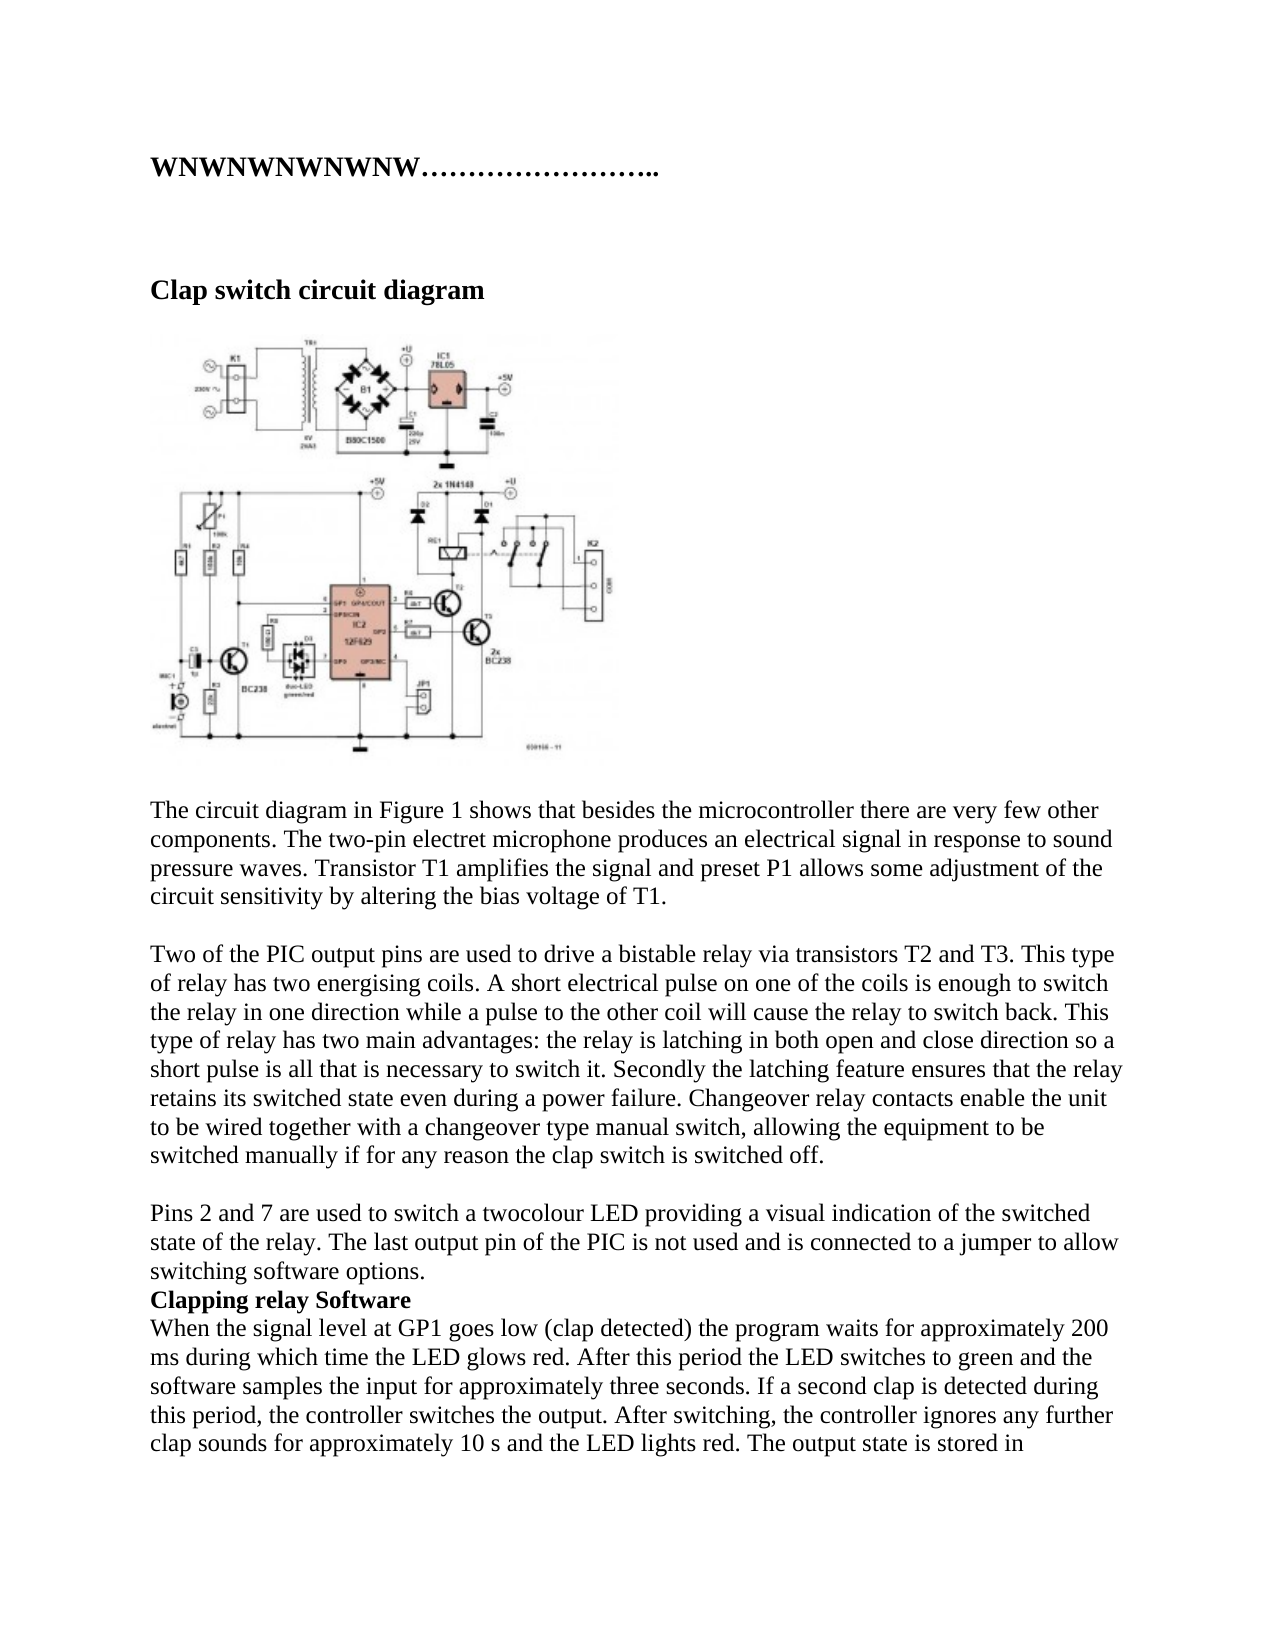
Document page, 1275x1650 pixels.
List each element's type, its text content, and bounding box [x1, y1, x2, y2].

subtitle WNWNWNWNWNW…………………….. [150, 150, 1125, 182]
text The circuit diagram in Figure 1 shows that besides the microcontroller there are very few other components. The two-pin electret microphone produces an electrical signal in response to sound pressure waves. Transistor T1 amplifies the signal and preset P1 allows some adjustment of the circuit sensitivity by altering the bias voltage of T1. [150, 795, 1125, 910]
text Two of the PIC output pins are used to drive a bistable relay via transistors T2 and T3. This type of relay has two energising coils. A short electrical pulse on one of the coils is enough to switch the relay in one direction while a pulse to the other coil will cause the relay to switch back. This type of relay has two main advantages: the relay is latching in both open and close direction so a short pulse is all that is necessary to switch it. Secondly the latching feature ensures that the relay retains its switched state even during a power failure. Changeover relay contacts enable the unit to be wired together with a changeover type manual switch, allowing the equipment to be switched manually if for any reason the clap switch is switched off. [150, 939, 1125, 1169]
picture [150, 334, 619, 766]
subtitle Clap switch circuit diagram [150, 273, 1125, 306]
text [150, 1198, 1125, 1457]
